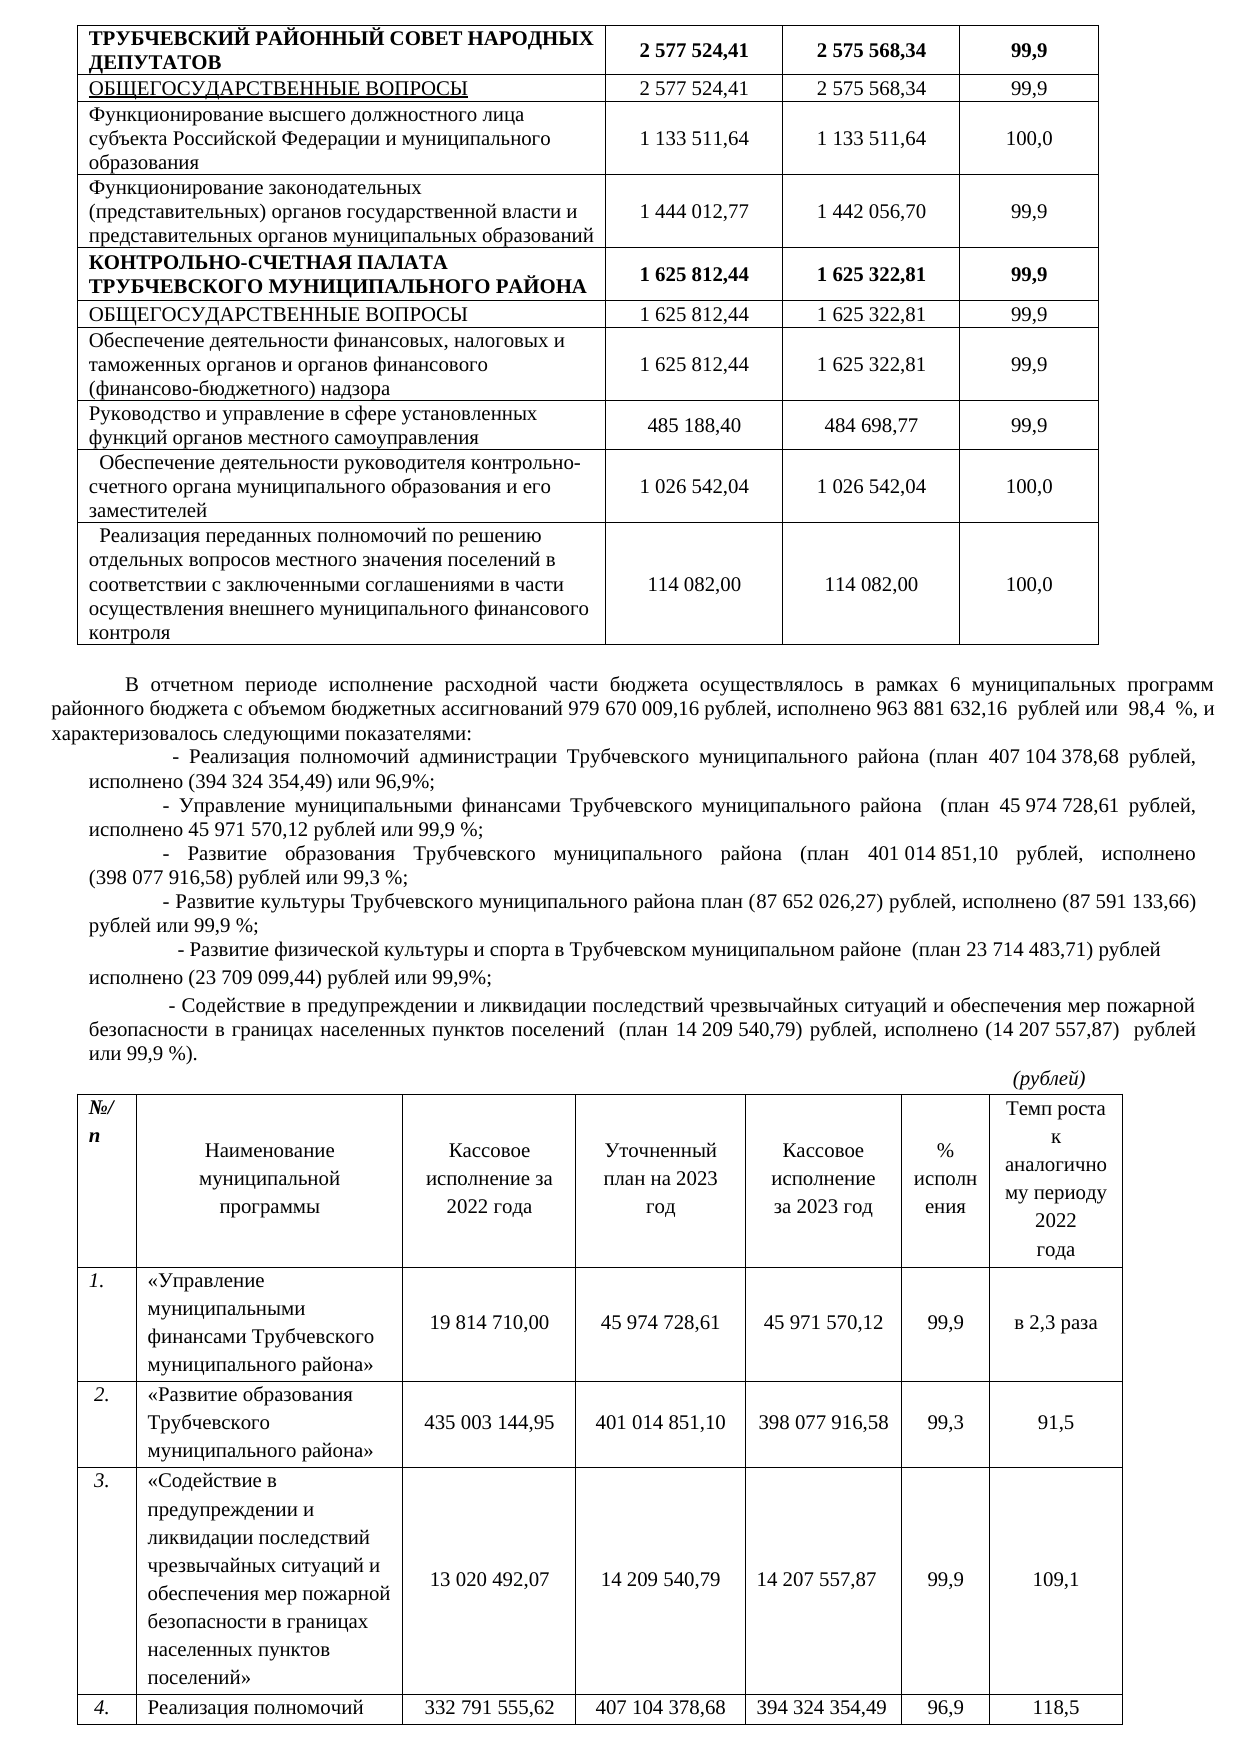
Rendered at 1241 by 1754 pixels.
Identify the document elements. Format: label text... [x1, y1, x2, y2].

table_cell 1 444 012,77 [606, 175, 782, 247]
table_cell Реализация переданных полномочий по решению отдельных вопросов местного значения поселений в соответствии с заключенными соглашениями в части осуществления внешнего муниципального финансового контроля [78, 523, 605, 644]
table_cell 114 082,00 [783, 523, 959, 644]
table_cell 114 082,00 [606, 523, 782, 644]
text В отчетном периоде исполнение расходной части бюджета осуществлялось в рамках 6 муниципальных программ районного бюджета с объемом бюджетных ассигнований 979 670 009,16 рублей, исполнено 963 881 632,16 рублей или 98,4 %, и характеризовалось следующими показателями: [51, 672, 1215, 744]
table_header Уточненный план на 2023 год [576, 1095, 745, 1267]
table_cell 45 971 570,12 [746, 1268, 901, 1381]
table_cell 91,5 [990, 1382, 1122, 1467]
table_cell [137, 1695, 402, 1724]
text - Развитие физической культуры и спорта в Трубчевском муниципальном районе (план 23 714 483,71) рублей исполнено (23 709 099,44) рублей или 99,9%; [89, 937, 1196, 989]
table_cell 99,9 [960, 248, 1098, 300]
table_cell 45 974 728,61 [576, 1268, 745, 1381]
table_cell в 2,3 раза [990, 1268, 1122, 1381]
table_cell ТРУБЧЕВСКИЙ РАЙОННЫЙ СОВЕТ НАРОДНЫХ ДЕПУТАТОВ [78, 26, 605, 74]
table_cell 14 209 540,79 [576, 1468, 745, 1694]
table_header Темп роста к аналогичному периоду 2022 года [990, 1095, 1122, 1267]
table_cell 401 014 851,10 [576, 1382, 745, 1467]
table_header Кассовое исполнение за 2022 года [403, 1095, 575, 1267]
table_cell Функционирование законодательных (представительных) органов государственной власти и представительных органов муниципальных образований [78, 175, 605, 247]
table_cell 1 625 322,81 [783, 248, 959, 300]
table_header №/п [78, 1095, 136, 1267]
table_cell 398 077 916,58 [746, 1382, 901, 1467]
table_cell КОНТРОЛЬНО-СЧЕТНАЯ ПАЛАТА ТРУБЧЕВСКОГО МУНИЦИПАЛЬНОГО РАЙОНА [78, 248, 605, 300]
table_cell 484 698,77 [783, 401, 959, 449]
table_cell 1 625 322,81 [783, 328, 959, 400]
table_header Кассовое исполнение за 2023 год [746, 1095, 901, 1267]
text - Развитие образования Трубчевского муниципального района (план 401 014 851,10 рублей, исполнено (398 077 916,58) рублей или 99,3 %; [89, 841, 1196, 889]
table_cell 1 625 812,44 [606, 301, 782, 327]
table_cell 99,9 [902, 1468, 989, 1694]
table_cell ОБЩЕГОСУДАРСТВЕННЫЕ ВОПРОСЫ [78, 75, 605, 101]
table_cell 4. [78, 1695, 136, 1724]
table_cell 1 442 056,70 [783, 175, 959, 247]
table_cell 118,5 [990, 1695, 1122, 1724]
table_cell 1 625 322,81 [783, 301, 959, 327]
table_cell 1 625 812,44 [606, 328, 782, 400]
table_cell 19 814 710,00 [403, 1268, 575, 1381]
table_cell 3. [78, 1468, 136, 1694]
table_cell 109,1 [990, 1468, 1122, 1694]
table_cell 1 133 511,64 [606, 102, 782, 174]
table_cell 100,0 [960, 102, 1098, 174]
table_header Наименование муниципальной программы [137, 1095, 402, 1267]
table_cell 99,9 [960, 26, 1098, 74]
table_cell 96,9 [902, 1695, 989, 1724]
table_cell «Содействие в предупреждении и ликвидации последствий чрезвычайных ситуаций и обеспечения мер пожарной безопасности в границах населенных пунктов поселений» [137, 1468, 402, 1694]
table_cell Обеспечение деятельности руководителя контрольно-счетного органа муниципального образования и его заместителей [78, 450, 605, 522]
table_cell 99,9 [960, 401, 1098, 449]
table_cell 1 026 542,04 [783, 450, 959, 522]
table_cell 100,0 [960, 450, 1098, 522]
table_cell 100,0 [960, 523, 1098, 644]
table_cell 1 026 542,04 [606, 450, 782, 522]
table_cell 99,9 [960, 75, 1098, 101]
table_cell 2 577 524,41 [606, 26, 782, 74]
text - Развитие культуры Трубчевского муниципального района план (87 652 026,27) рублей, исполнено (87 591 133,66) рублей или 99,9 %; [89, 889, 1196, 937]
table_cell 407 104 378,68 [576, 1695, 745, 1724]
table_cell 1 133 511,64 [783, 102, 959, 174]
table_cell Руководство и управление в сфере установленных функций органов местного самоуправления [78, 401, 605, 449]
text - Содействие в предупреждении и ликвидации последствий чрезвычайных ситуаций и обеспечения мер пожарной безопасности в границах населенных пунктов поселений (план 14 209 540,79) рублей, исполнено (14 207 557,87) рублей или 99,9 %). [89, 993, 1196, 1065]
table_cell 13 020 492,07 [403, 1468, 575, 1694]
table_cell «Развитие образования Трубчевского муниципального района» [137, 1382, 402, 1467]
table_cell 2 575 568,34 [783, 26, 959, 74]
table_cell «Управление муниципальными финансами Трубчевского муниципального района» [137, 1268, 402, 1381]
table_header % исполнения [902, 1095, 989, 1267]
table_cell ОБЩЕГОСУДАРСТВЕННЫЕ ВОПРОСЫ [78, 301, 605, 327]
text - Реализация полномочий администрации Трубчевского муниципального района (план 407 104 378,68 рублей, исполнено (394 324 354,49) или 96,9%; [89, 744, 1196, 793]
table_cell 2 577 524,41 [606, 75, 782, 101]
table_cell 332 791 555,62 [403, 1695, 575, 1724]
table_cell 394 324 354,49 [746, 1695, 901, 1724]
table_cell 2. [78, 1382, 136, 1467]
table_cell 435 003 144,95 [403, 1382, 575, 1467]
table_cell 1. [78, 1268, 136, 1381]
text - Управление муниципальными финансами Трубчевского муниципального района (план 45 974 728,61 рублей, исполнено 45 971 570,12 рублей или 99,9 %; [89, 793, 1196, 841]
table_cell 99,3 [902, 1382, 989, 1467]
table_cell 485 188,40 [606, 401, 782, 449]
text (рублей) [89, 1065, 1196, 1089]
table_cell 99,9 [902, 1268, 989, 1381]
table_cell 1 625 812,44 [606, 248, 782, 300]
table_cell 99,9 [960, 328, 1098, 400]
table_cell 14 207 557,87 [746, 1468, 901, 1694]
table_cell 2 575 568,34 [783, 75, 959, 101]
table_cell 99,9 [960, 301, 1098, 327]
table_cell 99,9 [960, 175, 1098, 247]
table_cell Обеспечение деятельности финансовых, налоговых и таможенных органов и органов финансового (финансово-бюджетного) надзора [78, 328, 605, 400]
table_cell Функционирование высшего должностного лица субъекта Российской Федерации и муниципального образования [78, 102, 605, 174]
